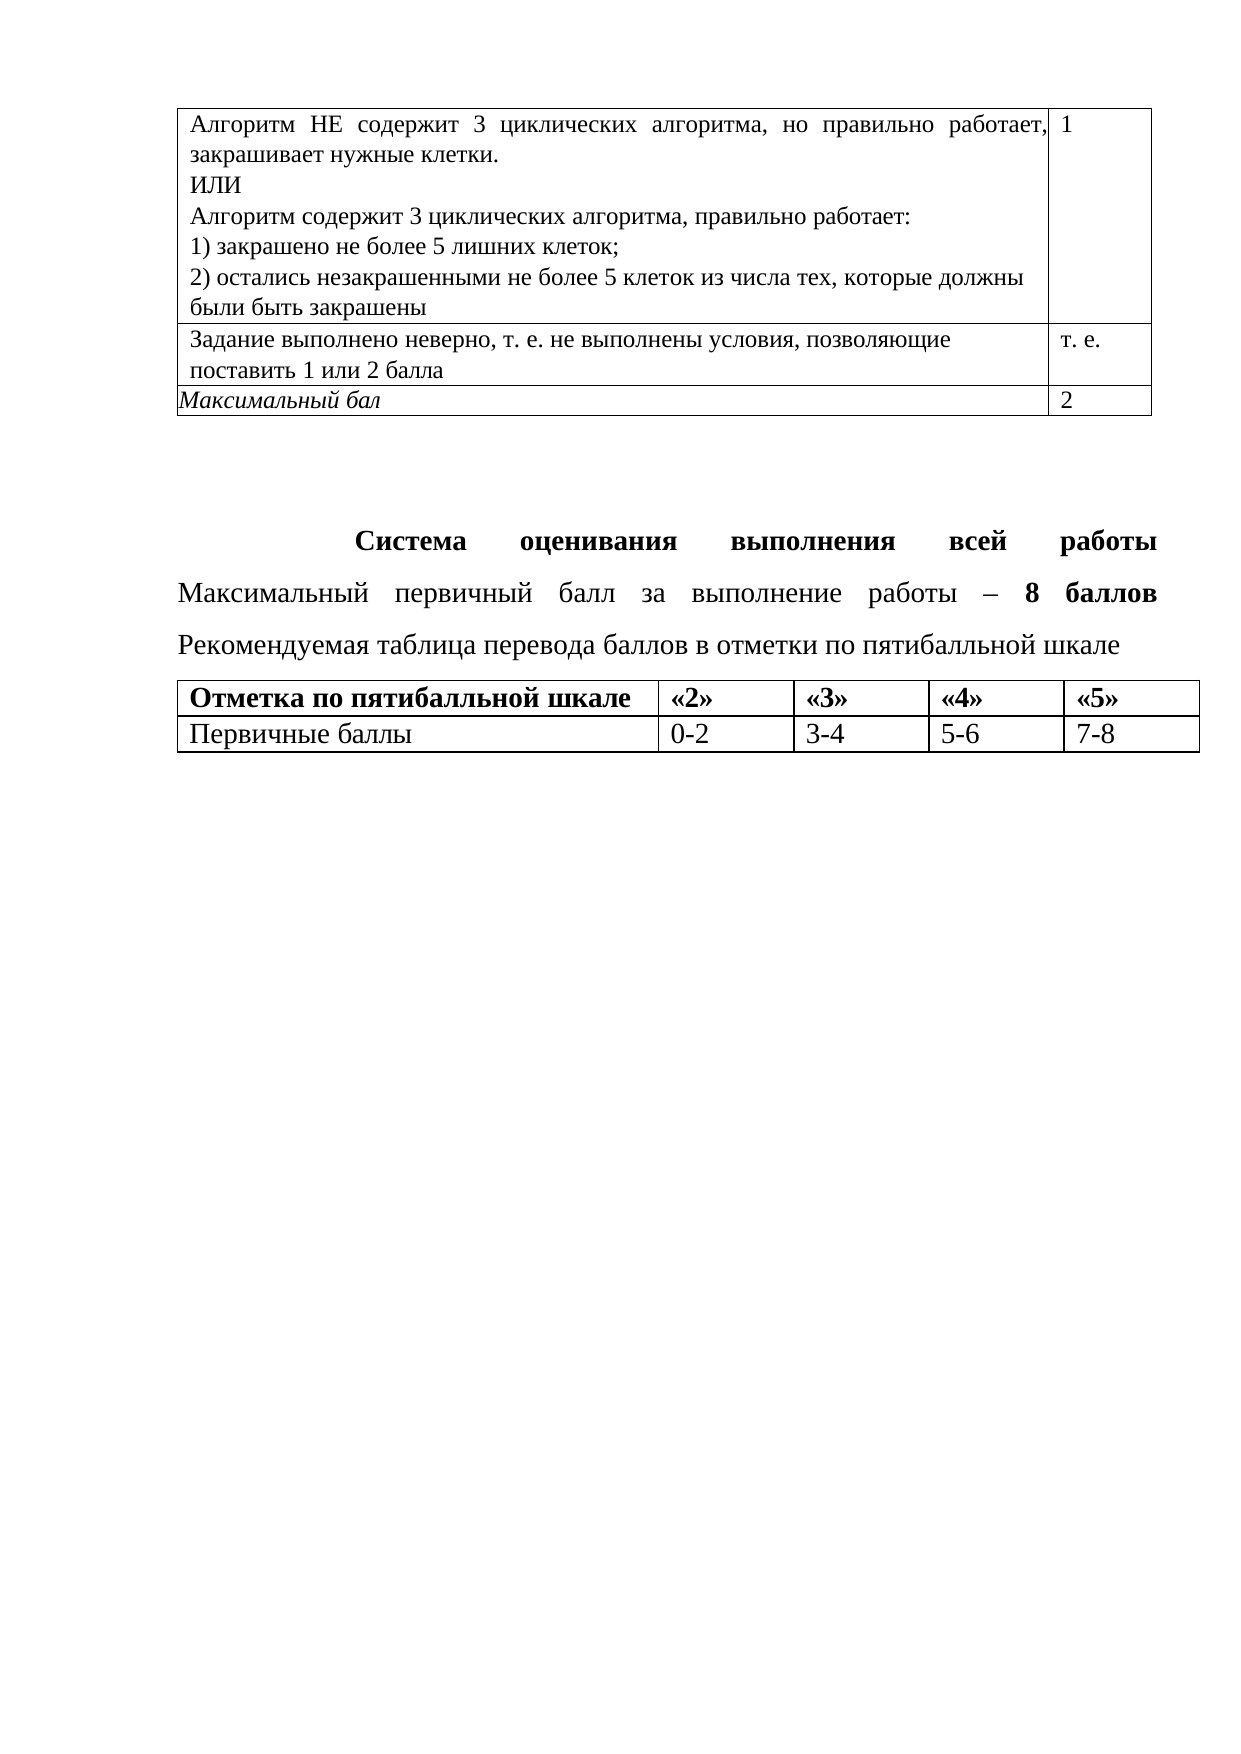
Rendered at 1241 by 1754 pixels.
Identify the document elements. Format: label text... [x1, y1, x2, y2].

table_cell 0-2 [659, 717, 793, 751]
table_cell т. е. [1049, 324, 1151, 384]
table_header «5» [1065, 681, 1199, 715]
table_cell 2 [1049, 386, 1151, 415]
table_header Алгоритм НЕ содержит 3 циклических алгоритма, но правильно работает, закрашивает нужные клетки. ИЛИ Алгоритм содержит 3 циклических алгоритма, правильно работает: закрашено не более 5 лишних клеток; остались незакрашенными не более 5 клеток из числа тех, которые должны были быть закрашены [178, 109, 1048, 323]
table_cell 7-8 [1065, 717, 1199, 751]
table_header «4» [930, 681, 1063, 715]
table_header «3» [795, 681, 928, 715]
text Система оценивания выполнения всей работы Максимальный первичный балл за выполнение работы – 8 баллов Рекомендуемая таблица перевода баллов в отметки по пятибалльной шкале [177, 523, 1157, 661]
table_header «2» [659, 681, 793, 715]
table_cell Первичные баллы [178, 717, 658, 751]
table_cell Максимальный бал [178, 386, 1048, 415]
table_header 1 [1049, 109, 1151, 323]
table_cell 5-6 [930, 717, 1063, 751]
table_header Отметка по пятибалльной шкале [178, 681, 658, 715]
table_cell Задание выполнено неверно, т. е. не выполнены условия, позволяющие поставить 1 или 2 балла [178, 324, 1048, 384]
table_cell 3-4 [795, 717, 928, 751]
